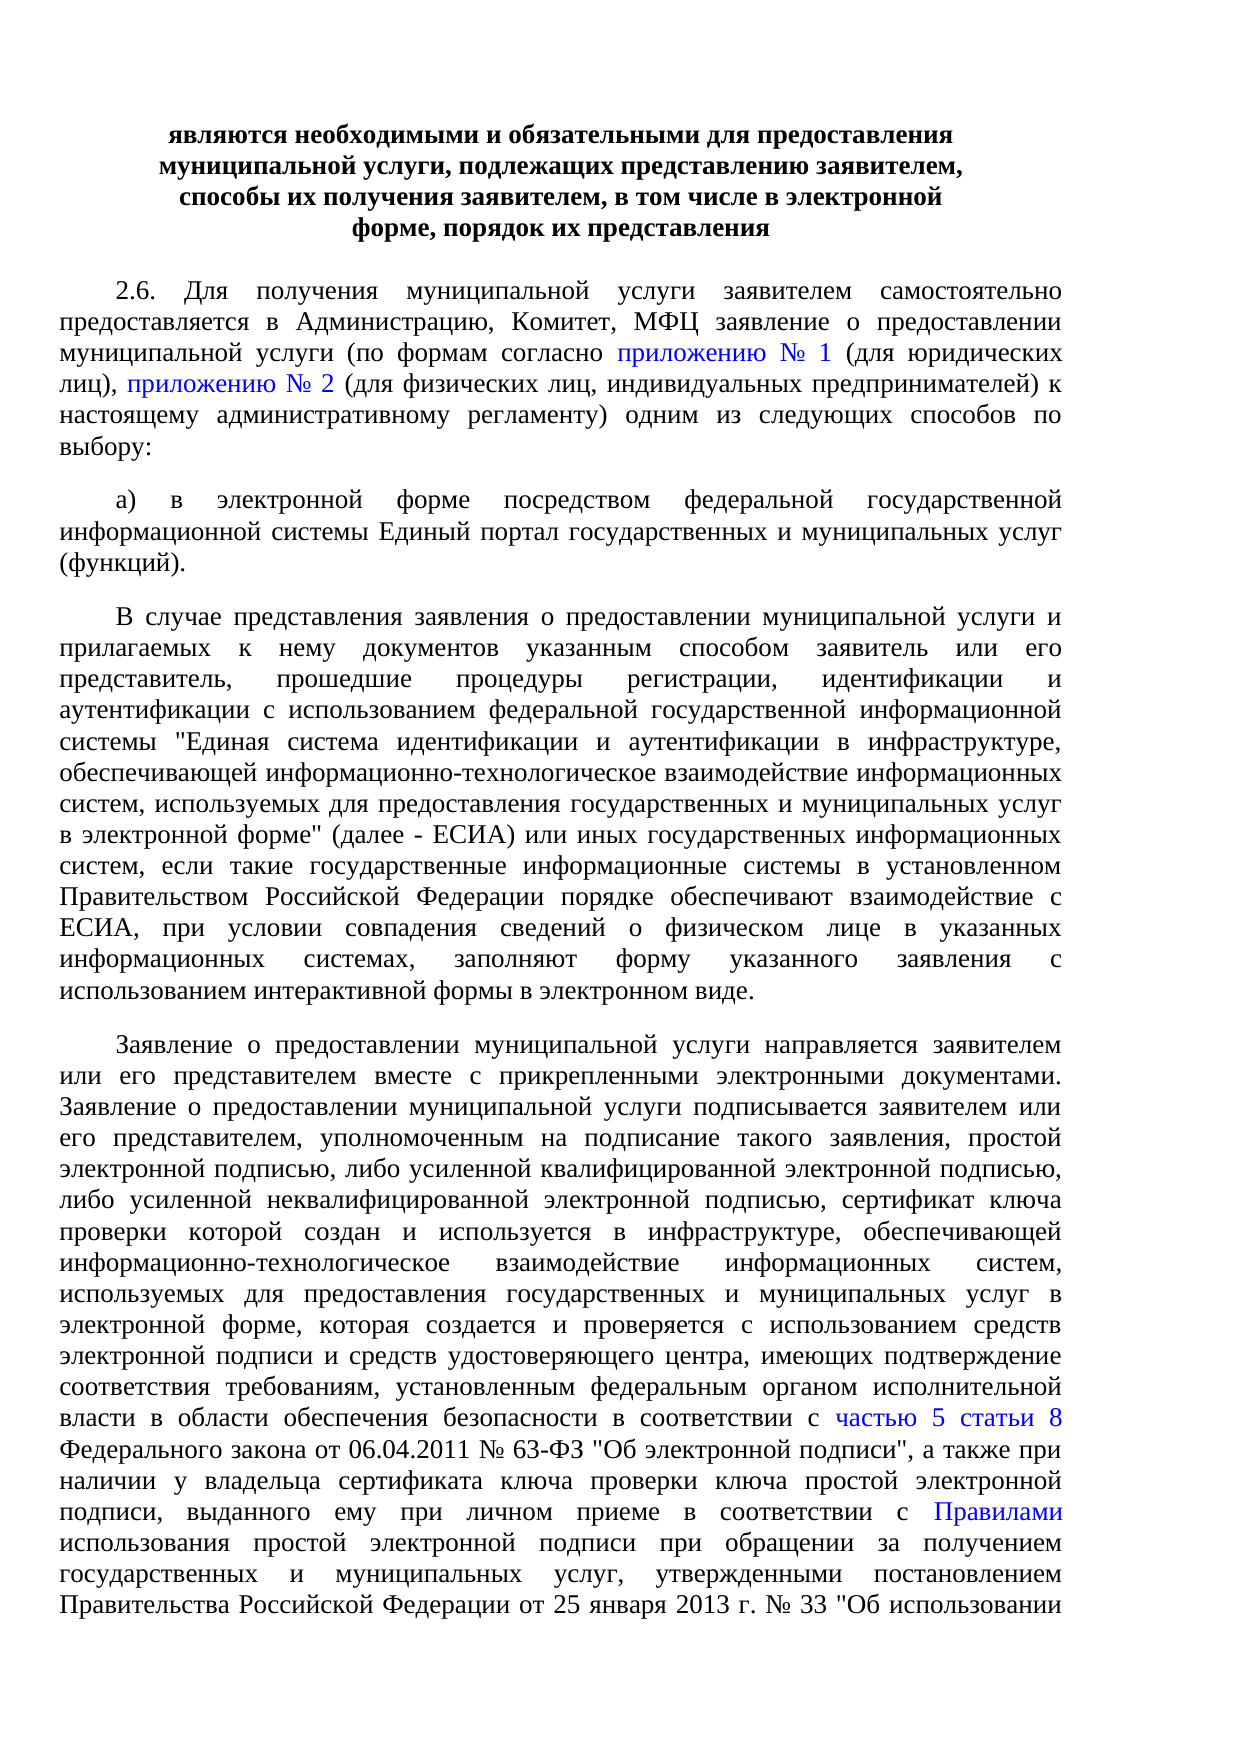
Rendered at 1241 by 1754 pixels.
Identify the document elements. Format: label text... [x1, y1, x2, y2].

title являются необходимыми и обязательными для предоставления [59, 118, 1063, 149]
title способы их получения заявителем, в том числе в электронной [59, 180, 1063, 212]
text 2.6. Для получения муниципальной услуги заявителем самостоятельно предоставляется в Администрацию, Комитет, МФЦ заявление о предоставлении муниципальной услуги (по формам согласно приложению № 1 (для юридических лиц), приложению № 2 (для физических лиц, индивидуальных предпринимателей) к настоящему административному регламенту) одним из следующих способов по выбору: [59, 274, 1063, 461]
text а) в электронной форме посредством федеральной государственной информационной системы Единый портал государственных и муниципальных услуг (функций). [59, 484, 1063, 577]
title форме, порядок их представления [59, 212, 1063, 243]
title муниципальной услуги, подлежащих представлению заявителем, [59, 149, 1063, 180]
text В случае представления заявления о предоставлении муниципальной услуги и прилагаемых к нему документов указанным способом заявитель или его представитель, прошедшие процедуры регистрации, идентификации и аутентификации с использованием федеральной государственной информационной системы "Единая система идентификации и аутентификации в инфраструктуре, обеспечивающей информационно-технологическое взаимодействие информационных систем, используемых для предоставления государственных и муниципальных услуг в электронной форме" (далее - ЕСИА) или иных государственных информационных систем, если такие государственные информационные системы в установленном Правительством Российской Федерации порядке обеспечивают взаимодействие с ЕСИА, при условии совпадения сведений о физическом лице в указанных информационных системах, заполняют форму указанного заявления с использованием интерактивной формы в электронном виде. [59, 600, 1063, 1005]
